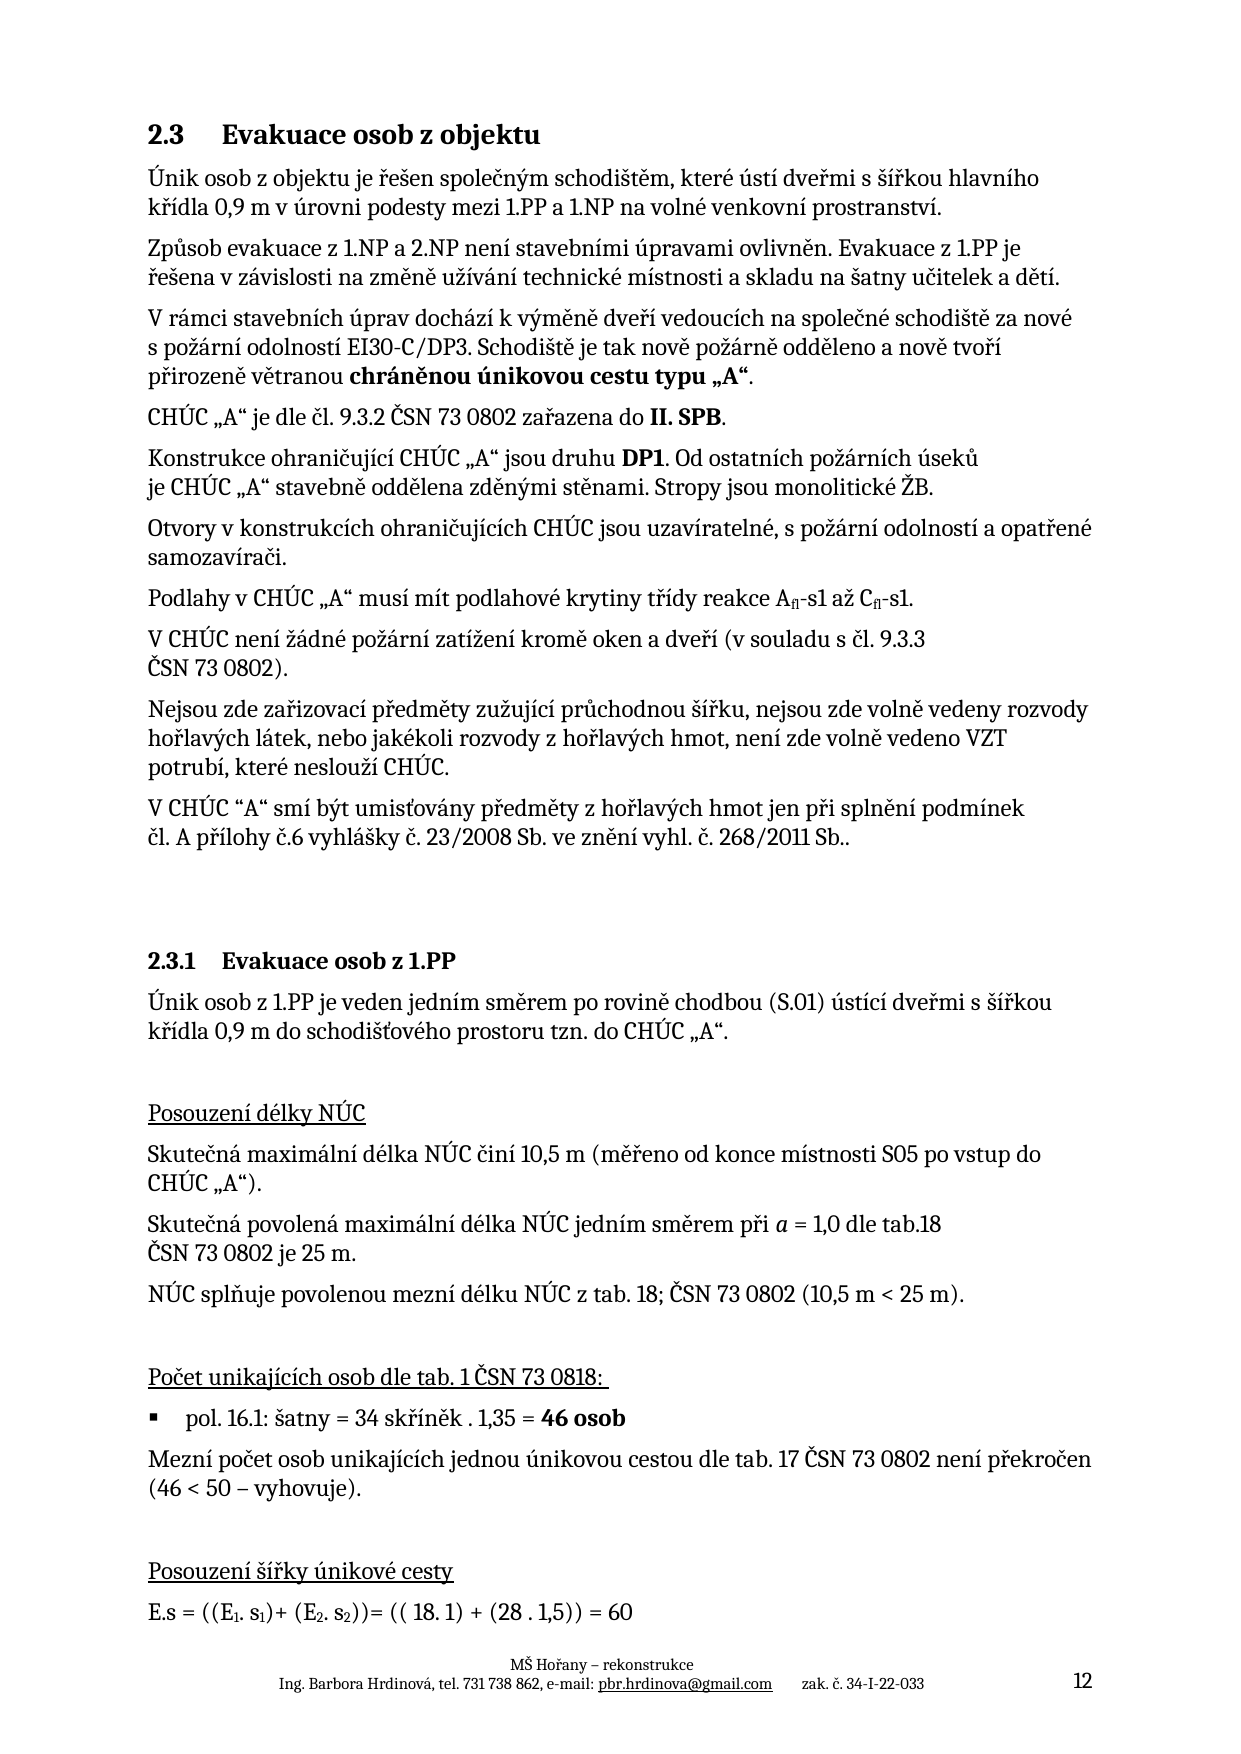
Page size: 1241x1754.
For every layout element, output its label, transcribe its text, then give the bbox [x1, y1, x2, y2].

text E.s = ((E1. s1)+ (E2. s2))= (( 18. 1) + (28 . 1,5)) = 60 [148, 1598, 1092, 1627]
text Posouzení šířky únikové cesty [148, 1557, 1092, 1585]
text NÚC splňuje povolenou mezní délku NÚC z tab. 18; ČSN 73 0802 (10,5 m < 25 m). [148, 1280, 1092, 1309]
text Počet unikajících osob dle tab. 1 ČSN 73 0818: [148, 1363, 1092, 1392]
text Konstrukce ohraničující CHÚC „A“ jsou druhu DP1. Od ostatních požárních úseků je CHÚC „A“ stavebně oddělena zděnými stěnami. Stropy jsou monolitické ŽB. [148, 444, 1092, 502]
text Otvory v konstrukcích ohraničujících CHÚC jsou uzavíratelné, s požární odolností a opatřené samozavírači. [148, 514, 1092, 572]
text Nejsou zde zařizovací předměty zužující průchodnou šířku, nejsou zde volně vedeny rozvody hořlavých látek, nebo jakékoli rozvody z hořlavých hmot, není zde volně vedeno VZT potrubí, které neslouží CHÚC. [148, 695, 1092, 782]
text V CHÚC “A“ smí být umisťovány předměty z hořlavých hmot jen při splnění podmínek čl. A přílohy č.6 vyhlášky č. 23/2008 Sb. ve znění vyhl. č. 268/2011 Sb.. [148, 794, 1092, 852]
text Podlahy v CHÚC „A“ musí mít podlahové krytiny třídy reakce Afl-s1 až Cfl-s1. [148, 584, 1092, 613]
text Posouzení délky NÚC [148, 1099, 1092, 1128]
subtitle 2.3 Evakuace osob z objektu [148, 118, 1092, 152]
text V CHÚC není žádné požární zatížení kromě oken a dveří (v souladu s čl. 9.3.3 ČSN 73 0802). [148, 625, 1092, 683]
list pol. 16.1: šatny = 34 skříněk . 1,35 = 46 osob [148, 1404, 1092, 1433]
text Způsob evakuace z 1.NP a 2.NP není stavebními úpravami ovlivněn. Evakuace z 1.PP je řešena v závislosti na změně užívání technické místnosti a skladu na šatny učitelek a dětí. [148, 234, 1092, 292]
text CHÚC „A“ je dle čl. 9.3.2 ČSN 73 0802 zařazena do II. SPB. [148, 403, 1092, 432]
text Skutečná maximální délka NÚC činí 10,5 m (měřeno od konce místnosti S05 po vstup do CHÚC „A“). [148, 1140, 1092, 1198]
text V rámci stavebních úprav dochází k výměně dveří vedoucích na společné schodiště za nové s požární odolností EI30-C/DP3. Schodiště je tak nově požárně odděleno a nově tvoří přirozeně větranou chráněnou únikovou cestu typu „A“. [148, 304, 1092, 390]
subtitle 2.3.1 Evakuace osob z 1.PP [148, 947, 1092, 975]
text Únik osob z objektu je řešen společným schodištěm, které ústí dveřmi s šířkou hlavního křídla 0,9 m v úrovni podesty mezi 1.PP a 1.NP na volné venkovní prostranství. [148, 164, 1092, 222]
text Mezní počet osob unikajících jednou únikovou cestou dle tab. 17 ČSN 73 0802 není překročen (46 < 50 – vyhovuje). [148, 1445, 1092, 1503]
text Únik osob z 1.PP je veden jedním směrem po rovině chodbou (S.01) ústící dveřmi s šířkou křídla 0,9 m do schodišťového prostoru tzn. do CHÚC „A“. [148, 988, 1092, 1045]
text Skutečná povolená maximální délka NÚC jedním směrem při a = 1,0 dle tab.18 ČSN 73 0802 je 25 m. [148, 1210, 1092, 1268]
